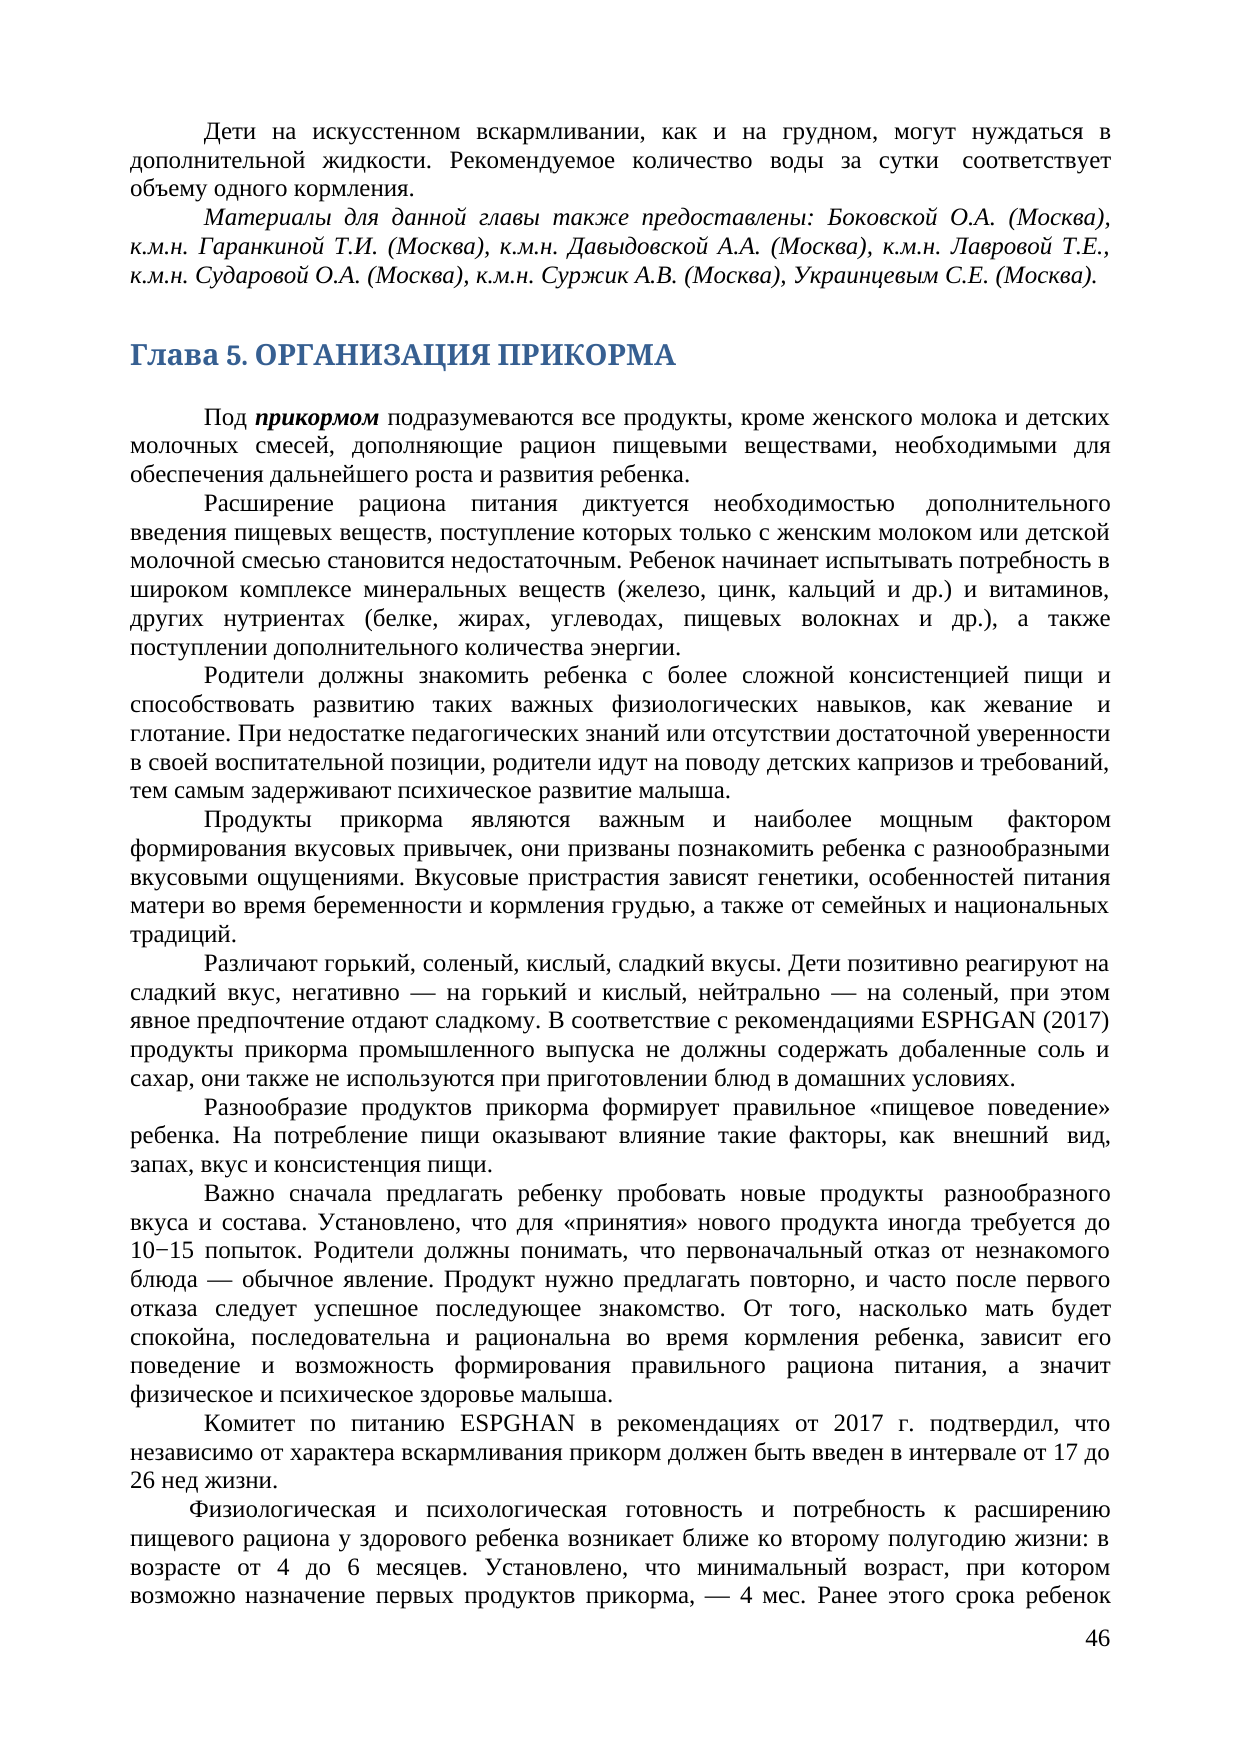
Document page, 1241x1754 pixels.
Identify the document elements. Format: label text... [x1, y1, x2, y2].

text Дети на искусстенном вскармливании, как и на грудном, могут нуждаться в дополнительной жидкости. Рекомендуемое количество воды за сутки соответствует объему одного кормления. [130, 116, 1111, 202]
text Материалы для данной главы также предоставлены: Боковской О.А. (Москва), к.м.н. Гаранкиной Т.И. (Москва), к.м.н. Давыдовской А.А. (Москва), к.м.н. Лавровой Т.Е., к.м.н. Сударовой О.А. (Москва), к.м.н. Суржик А.В. (Москва), Украинцевым С.Е. (Москва). [130, 202, 1111, 288]
text Расширение рациона питания диктуется необходимостью дополнительного введения пищевых веществ, поступление которых только с женским молоком или детской молочной смесью становится недостаточным. Ребенок начинает испытывать потребность в широком комплексе минеральных веществ (железо, цинк, кальций и др.) и витаминов, других нутриентах (белке, жирах, углеводах, пищевых волокнах и др.), а также поступлении дополнительного количества энергии. [130, 488, 1111, 661]
text Комитет по питанию ESPGHAN в рекомендациях от 2017 г. подтвердил, что независимо от характера вскармливания прикорм должен быть введен в интервале от 17 до 26 нед жизни. [130, 1408, 1111, 1494]
subtitle Глава 5. ОРГАНИЗАЦИЯ ПРИКОРМА [130, 339, 1148, 372]
text Различают горький, соленый, кислый, сладкий вкусы. Дети позитивно реагируют на сладкий вкус, негативно ― на горький и кислый, нейтрально ― на соленый, при этом явное предпочтение отдают сладкому. В соответствие с рекомендациями ESPHGAN (2017) продукты прикорма промышленного выпуска не должны содержать добаленные соль и сахар, они также не используются при приготовлении блюд в домашних условиях. [130, 948, 1111, 1092]
text Под прикормом подразумеваются все продукты, кроме женского молока и детских молочных смесей, дополняющие рацион пищевыми веществами, необходимыми для обеспечения дальнейшего роста и развития ребенка. [130, 402, 1111, 488]
text Продукты прикорма являются важным и наиболее мощным фактором формирования вкусовых привычек, они призваны познакомить ребенка с разнообразными вкусовыми ощущениями. Вкусовые пристрастия зависят генетики, особенностей питания матери во время беременности и кормления грудью, а также от семейных и национальных традиций. [130, 804, 1111, 948]
text Родители должны знакомить ребенка с более сложной консистенцией пищи и способствовать развитию таких важных физиологических навыков, как жевание и глотание. При недостатке педагогических знаний или отсутствии достаточной уверенности в своей воспитательной позиции, родители идут на поводу детских капризов и требований, тем самым задерживают психическое развитие малыша. [130, 661, 1111, 804]
text Разнообразие продуктов прикорма формирует правильное «пищевое поведение» ребенка. На потребление пищи оказывают влияние такие факторы, как внешний вид, запах, вкус и консистенция пищи. [130, 1092, 1111, 1178]
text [130, 1494, 1111, 1609]
text Важно сначала предлагать ребенку пробовать новые продукты разнообразного вкуса и состава. Установлено, что для «принятия» нового продукта иногда требуется до 10−15 попыток. Родители должны понимать, что первоначальный отказ от незнакомого блюда ― обычное явление. Продукт нужно предлагать повторно, и часто после первого отказа следует успешное последующее знакомство. От того, насколько мать будет спокойна, последовательна и рациональна во время кормления ребенка, зависит его поведение и возможность формирования правильного рациона питания, а значит физическое и психическое здоровье малыша. [130, 1178, 1111, 1408]
